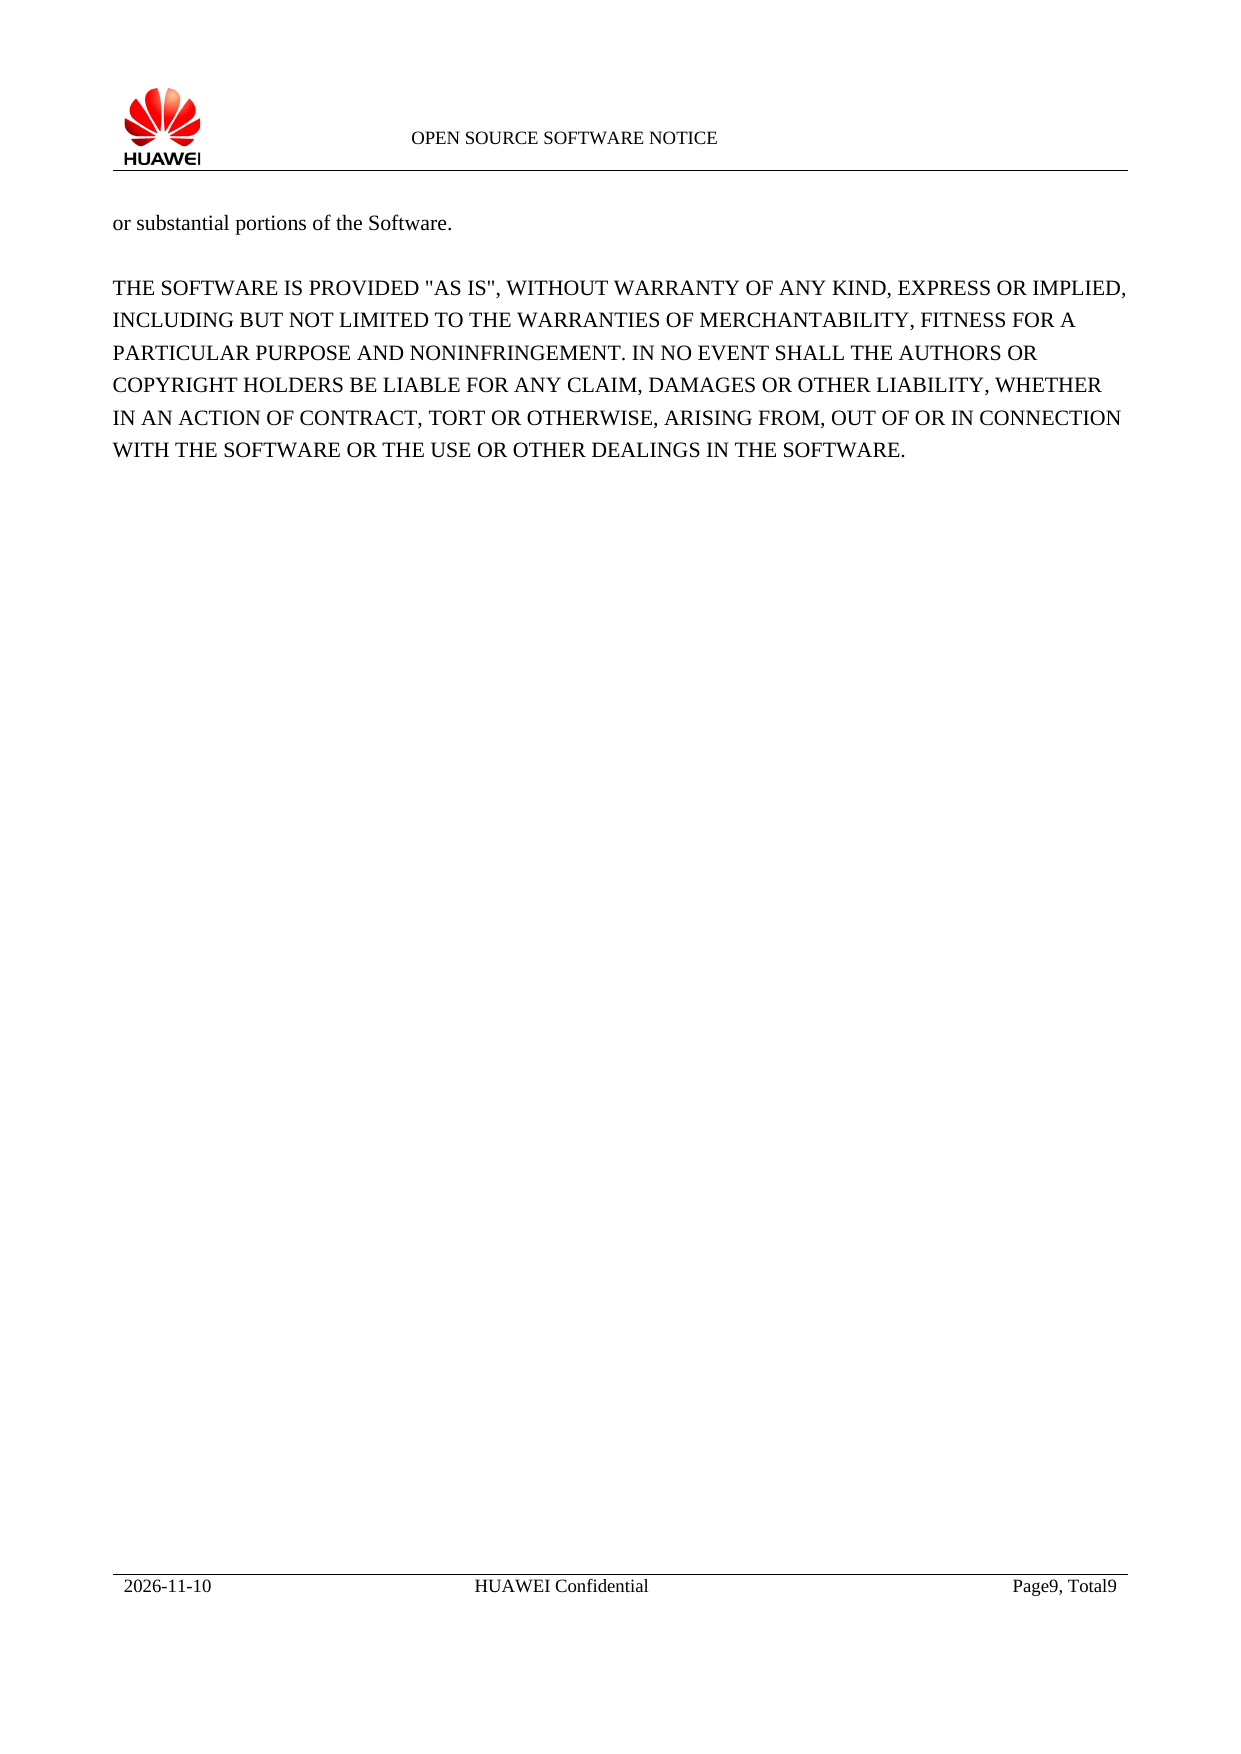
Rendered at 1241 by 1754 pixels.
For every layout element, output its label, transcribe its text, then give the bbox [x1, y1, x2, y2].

picture [124, 88, 201, 165]
